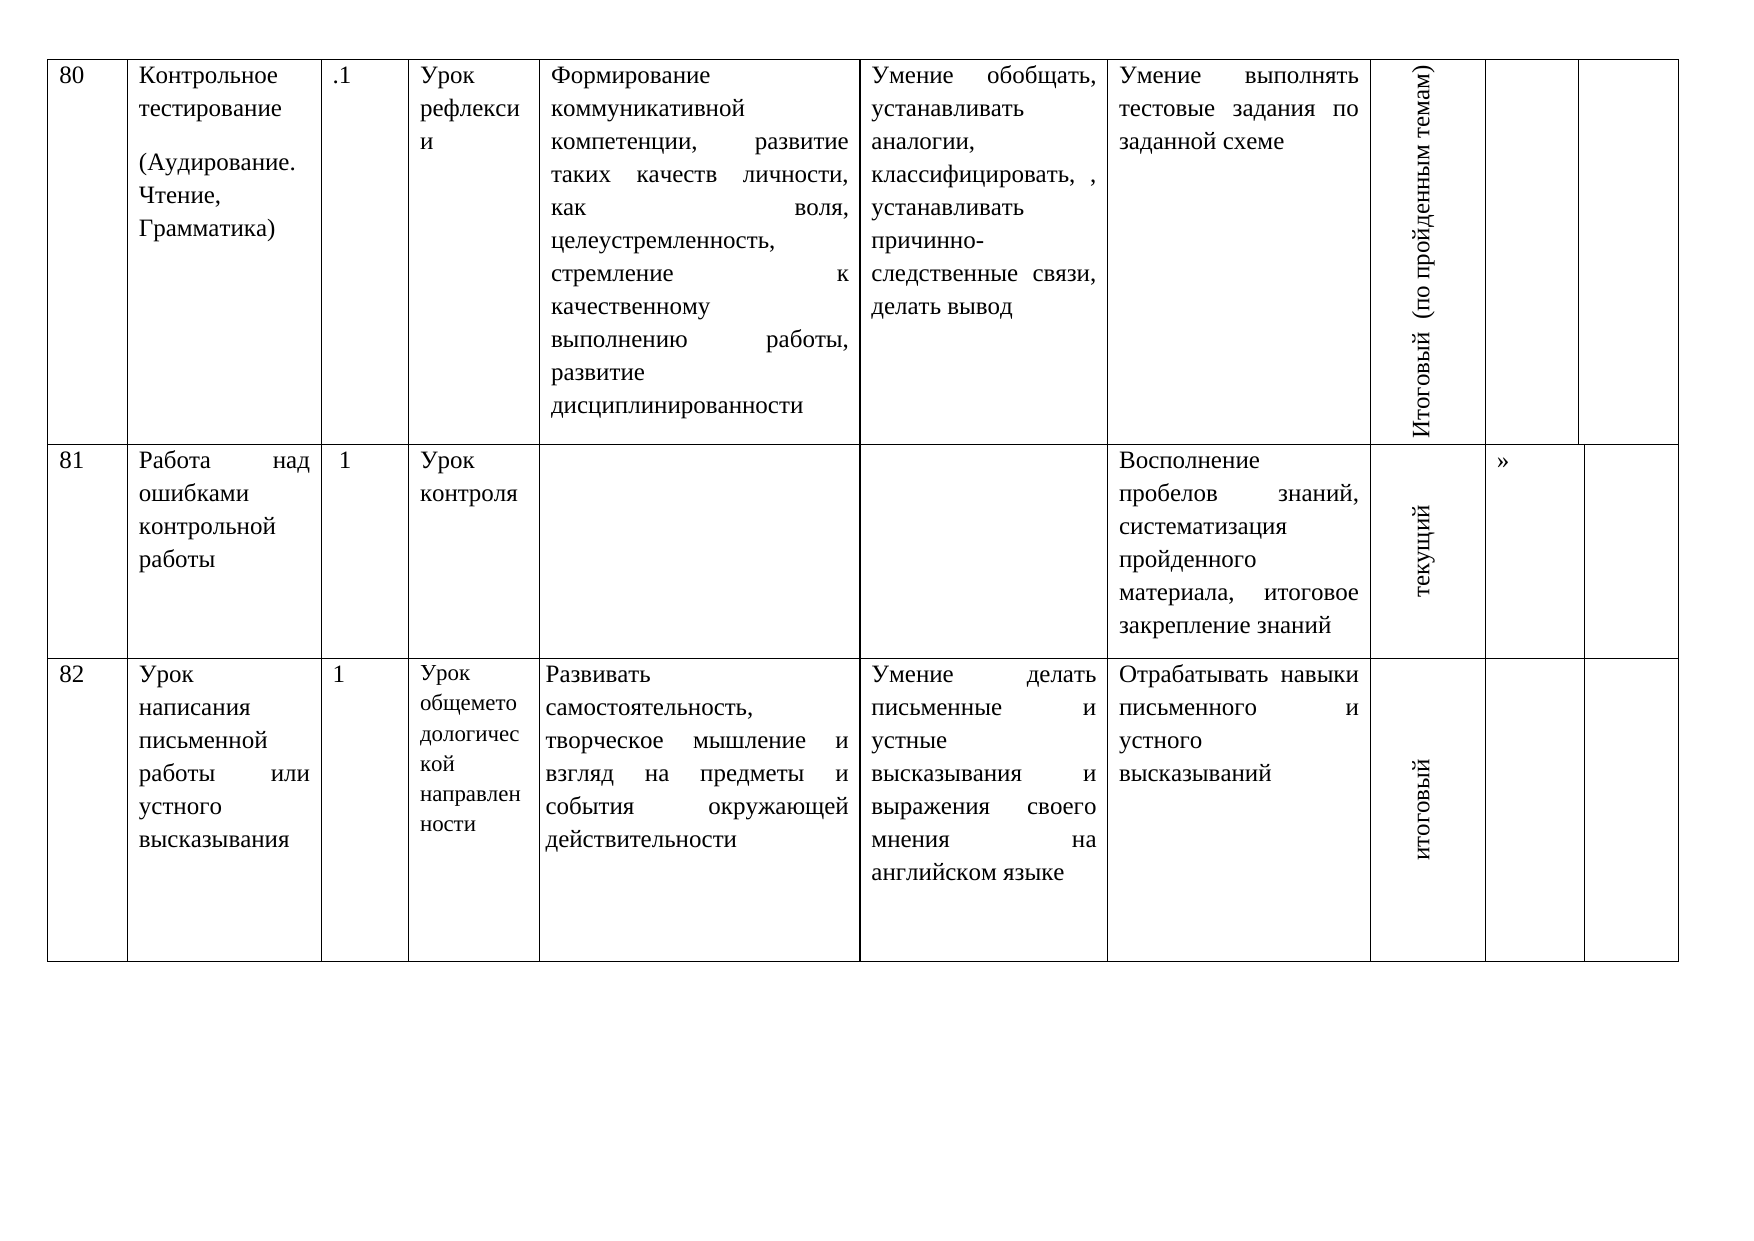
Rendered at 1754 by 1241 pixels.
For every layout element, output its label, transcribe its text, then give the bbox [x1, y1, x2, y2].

table_cell » [1486, 445, 1584, 658]
table_cell Умение делать письменные и устные высказывания и выражения своего мнения на английском языке [861, 659, 1107, 961]
table_cell Итоговый (по пройденным темам) [1371, 60, 1485, 444]
table_cell [1579, 60, 1678, 444]
table_cell 80 [48, 60, 127, 444]
table_cell Урок контроля [409, 445, 539, 658]
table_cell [409, 659, 539, 961]
table_cell Восполнение пробелов знаний, систематизация пройденного материала, итоговое закрепление знаний [1108, 445, 1370, 658]
table_cell Отрабатывать навыки письменного и устного высказываний [1108, 659, 1370, 961]
table_cell [1585, 445, 1678, 658]
table_cell Контрольное тестирование (Аудирование. Чтение, Грамматика) [128, 60, 321, 444]
table_cell текущий [1371, 445, 1485, 658]
table_cell 81 [48, 445, 127, 658]
table_cell Урок рефлексии [409, 60, 539, 444]
table_cell [1486, 659, 1584, 961]
table_cell 1 [322, 659, 408, 961]
table_cell [1585, 659, 1678, 961]
table_cell Умение выполнять тестовые задания по заданной схеме [1108, 60, 1370, 444]
table_cell .1 [322, 60, 408, 444]
table_cell Урок написания письменной работы или устного высказывания [128, 659, 321, 961]
table_cell Умение обобщать, устанавливать аналогии, классифицировать, , устанавливать причинно-следственные связи, делать вывод [861, 60, 1107, 444]
table_cell 1 [322, 445, 408, 658]
table_cell [540, 445, 859, 658]
table_cell итоговый [1371, 659, 1485, 961]
table_cell Работа над ошибками контрольной работы [128, 445, 321, 658]
table_cell [861, 445, 1107, 658]
table_cell [1486, 60, 1578, 444]
table_cell 82 [48, 659, 127, 961]
table_cell Развивать самостоятельность, творческое мышление и взгляд на предметы и события окружающей действительности [540, 659, 859, 961]
table_cell Формирование коммуникативной компетенции, развитие таких качеств личности, как воля, целеустремленность, стремление к качественному выполнению работы, развитие дисциплинированности [540, 60, 859, 444]
